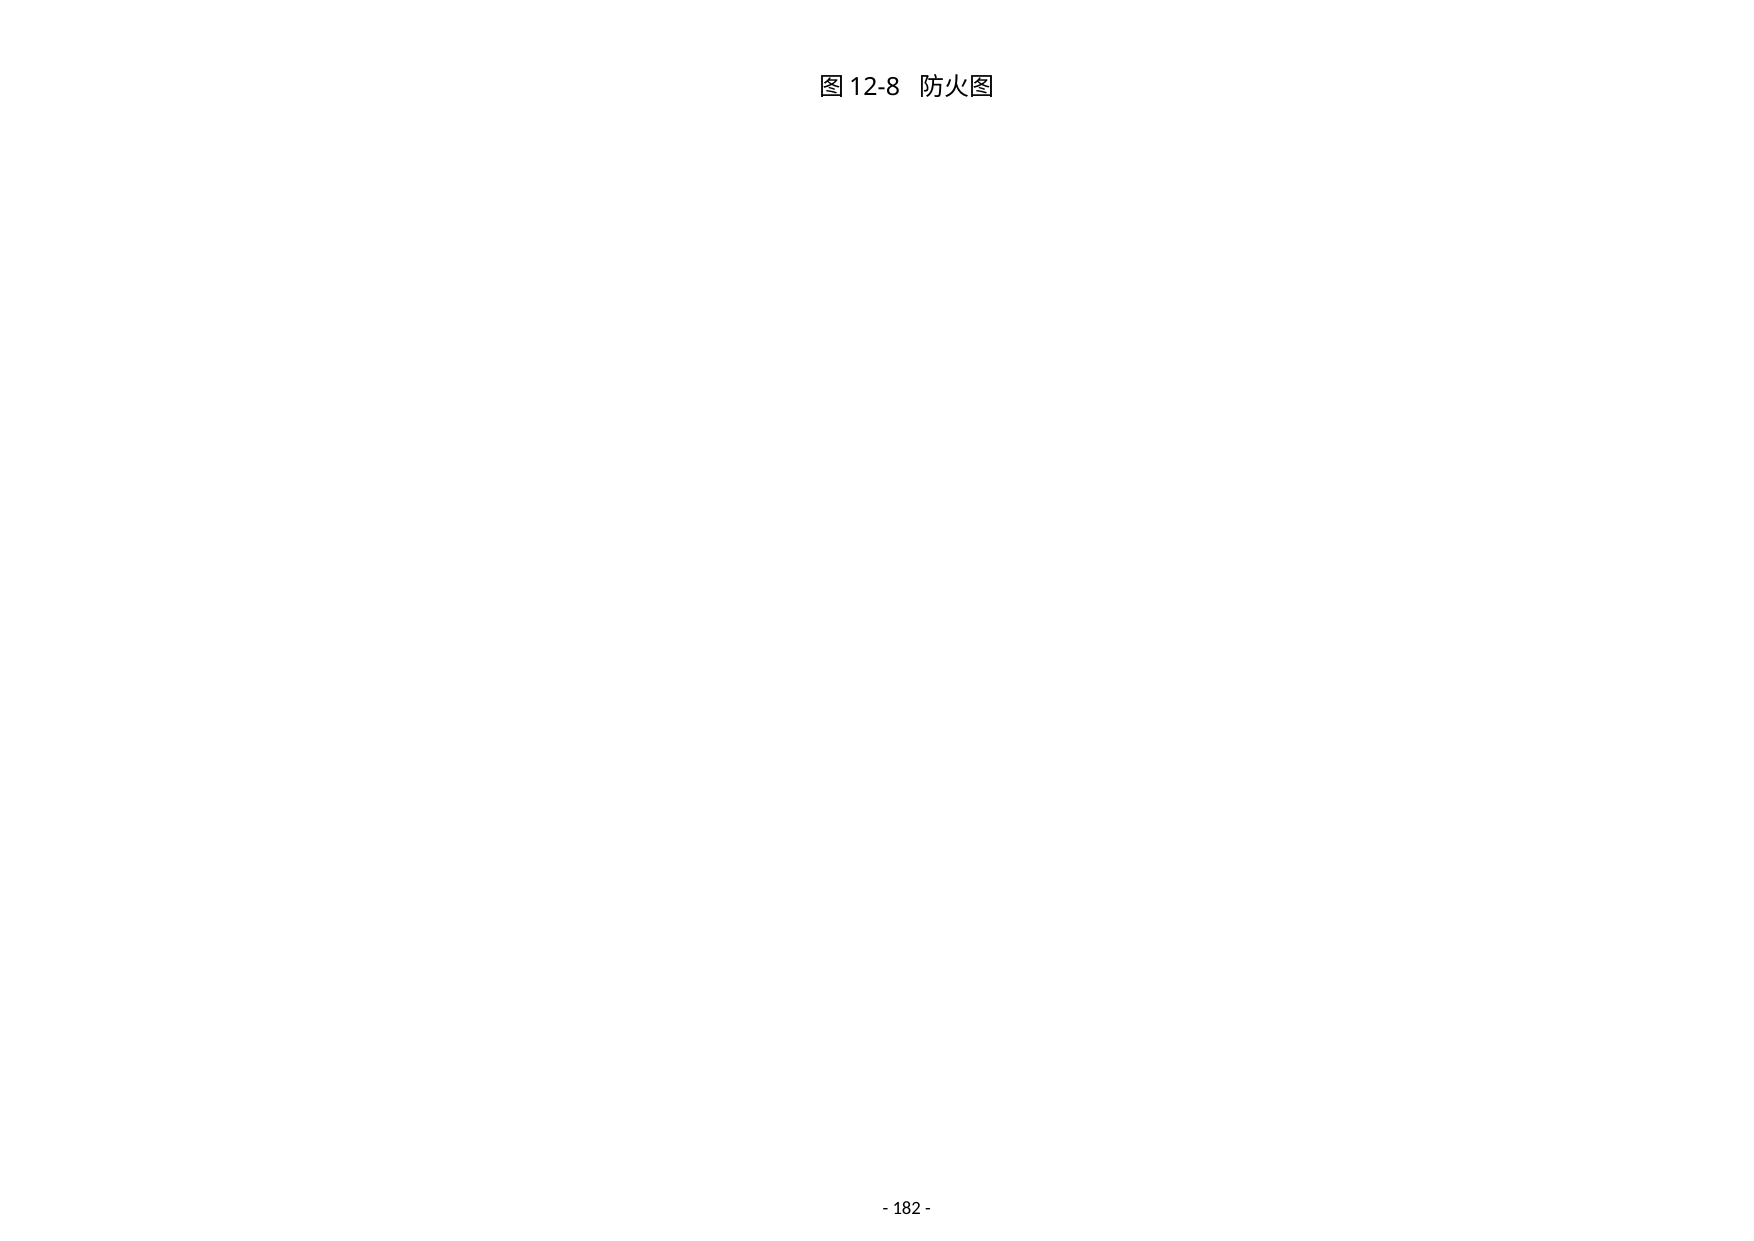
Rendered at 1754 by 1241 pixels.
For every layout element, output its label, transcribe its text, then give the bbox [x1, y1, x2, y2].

text 图12-8 防火图 [148, 61, 1665, 108]
